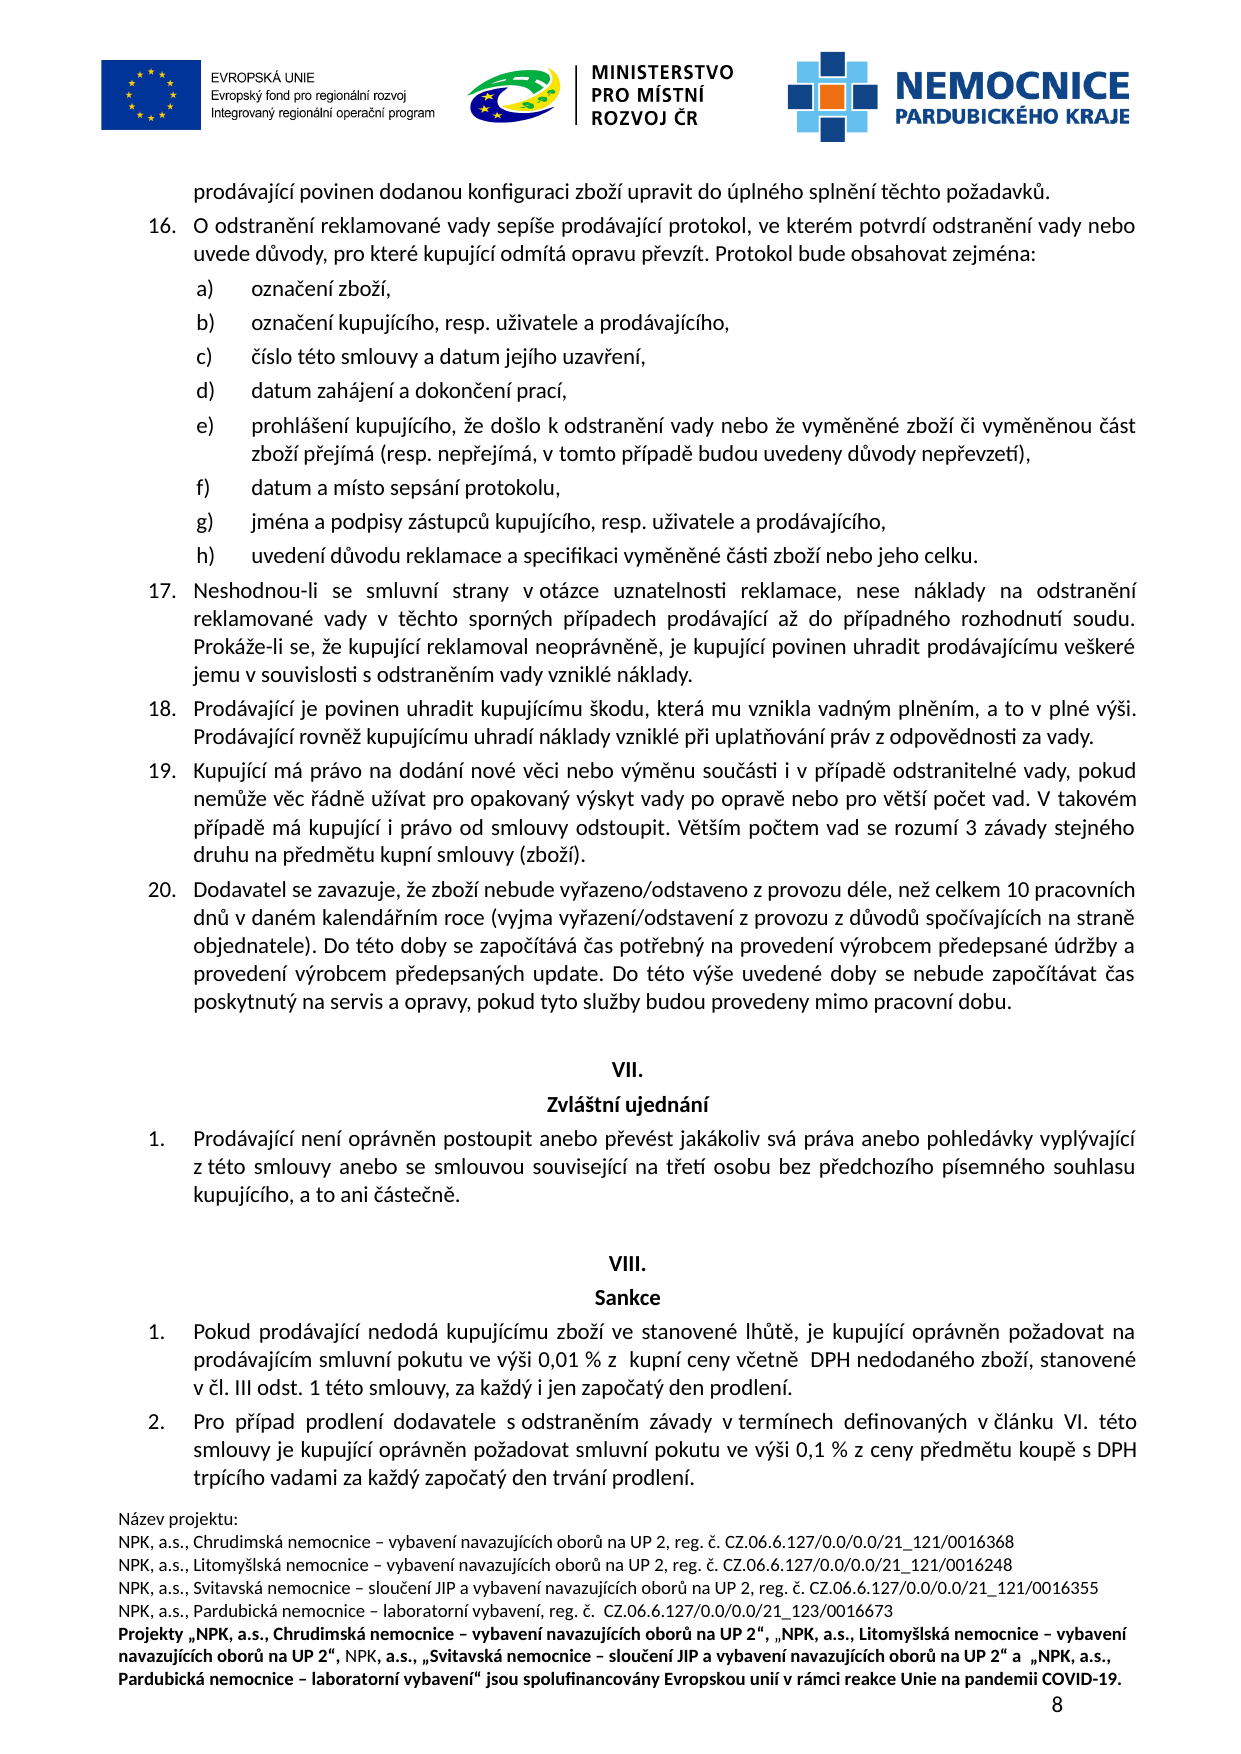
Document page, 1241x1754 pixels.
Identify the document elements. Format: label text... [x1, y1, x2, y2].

text VII. [118, 1056, 1137, 1083]
list O odstranění reklamované vady sepíše prodávající protokol, ve kterém potvrdí odstranění vady nebo uvede důvody, pro které kupující odmítá opravu převzít. Protokol bude obsahovat zejména: [148, 211, 1137, 267]
list označení kupujícího, resp. uživatele a prodávajícího, [196, 308, 1137, 336]
text Zvláštní ujednání [118, 1090, 1137, 1118]
list Dodavatel se zavazuje, že zboží nebude vyřazeno/odstaveno z provozu déle, než celkem 10 pracovních dnů v daném kalendářním roce (vyjma vyřazení/odstavení z provozu z důvodů spočívajících na straně objednatele). Do této doby se započítává čas potřebný na provedení výrobcem předepsané údržby a provedení výrobcem předepsaných update. Do této výše uvedené doby se nebude započítávat čas poskytnutý na servis a opravy, pokud tyto služby budou provedeny mimo pracovní dobu. [148, 875, 1137, 1015]
list Prodávající je povinen uhradit kupujícímu škodu, která mu vznikla vadným plněním, a to v plné výši. Prodávající rovněž kupujícímu uhradí náklady vzniklé při uplatňování práv z odpovědnosti za vady. [148, 694, 1137, 750]
list datum a místo sepsání protokolu, [196, 473, 1137, 501]
list označení zboží, [196, 274, 1137, 302]
list jména a podpisy zástupců kupujícího, resp. uživatele a prodávajícího, [196, 507, 1137, 535]
list uvedení důvodu reklamace a specifikaci vyměněné části zboží nebo jeho celku. [196, 542, 1137, 570]
list Neshodnou-li se smluvní strany v otázce uznatelnosti reklamace, nese náklady na odstranění reklamované vady v těchto sporných případech prodávající až do případného rozhodnutí soudu. Prokáže-li se, že kupující reklamoval neoprávněně, je kupující povinen uhradit prodávajícímu veškeré jemu v souvislosti s odstraněním vady vzniklé náklady. [148, 576, 1137, 688]
list číslo této smlouvy a datum jejího uzavření, [196, 342, 1137, 370]
list prohlášení kupujícího, že došlo k odstranění vady nebo že vyměněné zboží či vyměněnou část zboží přejímá (resp. nepřejímá, v tomto případě budou uvedeny důvody nepřevzetí), [196, 411, 1137, 467]
text Sankce [118, 1283, 1137, 1311]
list Prodávající není oprávněn postoupit anebo převést jakákoliv svá práva anebo pohledávky vyplývající z této smlouvy anebo se smlouvou související na třetí osobu bez předchozího písemného souhlasu kupujícího, a to ani částečně. [148, 1124, 1137, 1208]
text VIII. [118, 1249, 1137, 1277]
list Pro případ prodlení dodavatele s odstraněním závady v termínech definovaných v článku VI. této smlouvy je kupující oprávněn požadovat smluvní pokutu ve výši 0,1 % z ceny předmětu koupě s DPH trpícího vadami za každý započatý den trvání prodlení. [148, 1407, 1137, 1492]
list datum zahájení a dokončení prací, [196, 377, 1137, 404]
list Kupující má právo na dodání nové věci nebo výměnu součásti i v případě odstranitelné vady, pokud nemůže věc řádně užívat pro opakovaný výskyt vady po opravě nebo pro větší počet vad. V takovém případě má kupující i právo od smlouvy odstoupit. Větším počtem vad se rozumí 3 závady stejného druhu na předmětu kupní smlouvy (zboží). [148, 757, 1137, 869]
picture [79, 36, 755, 153]
picture [786, 50, 1130, 143]
list Pokud prodávající nedodá kupujícímu zboží ve stanovené lhůtě, je kupující oprávněn požadovat na prodávajícím smluvní pokutu ve výši 0,01 % z kupní ceny včetně DPH nedodaného zboží, stanovené v čl. III odst. 1 této smlouvy, za každý i jen započatý den prodlení. [148, 1317, 1137, 1401]
